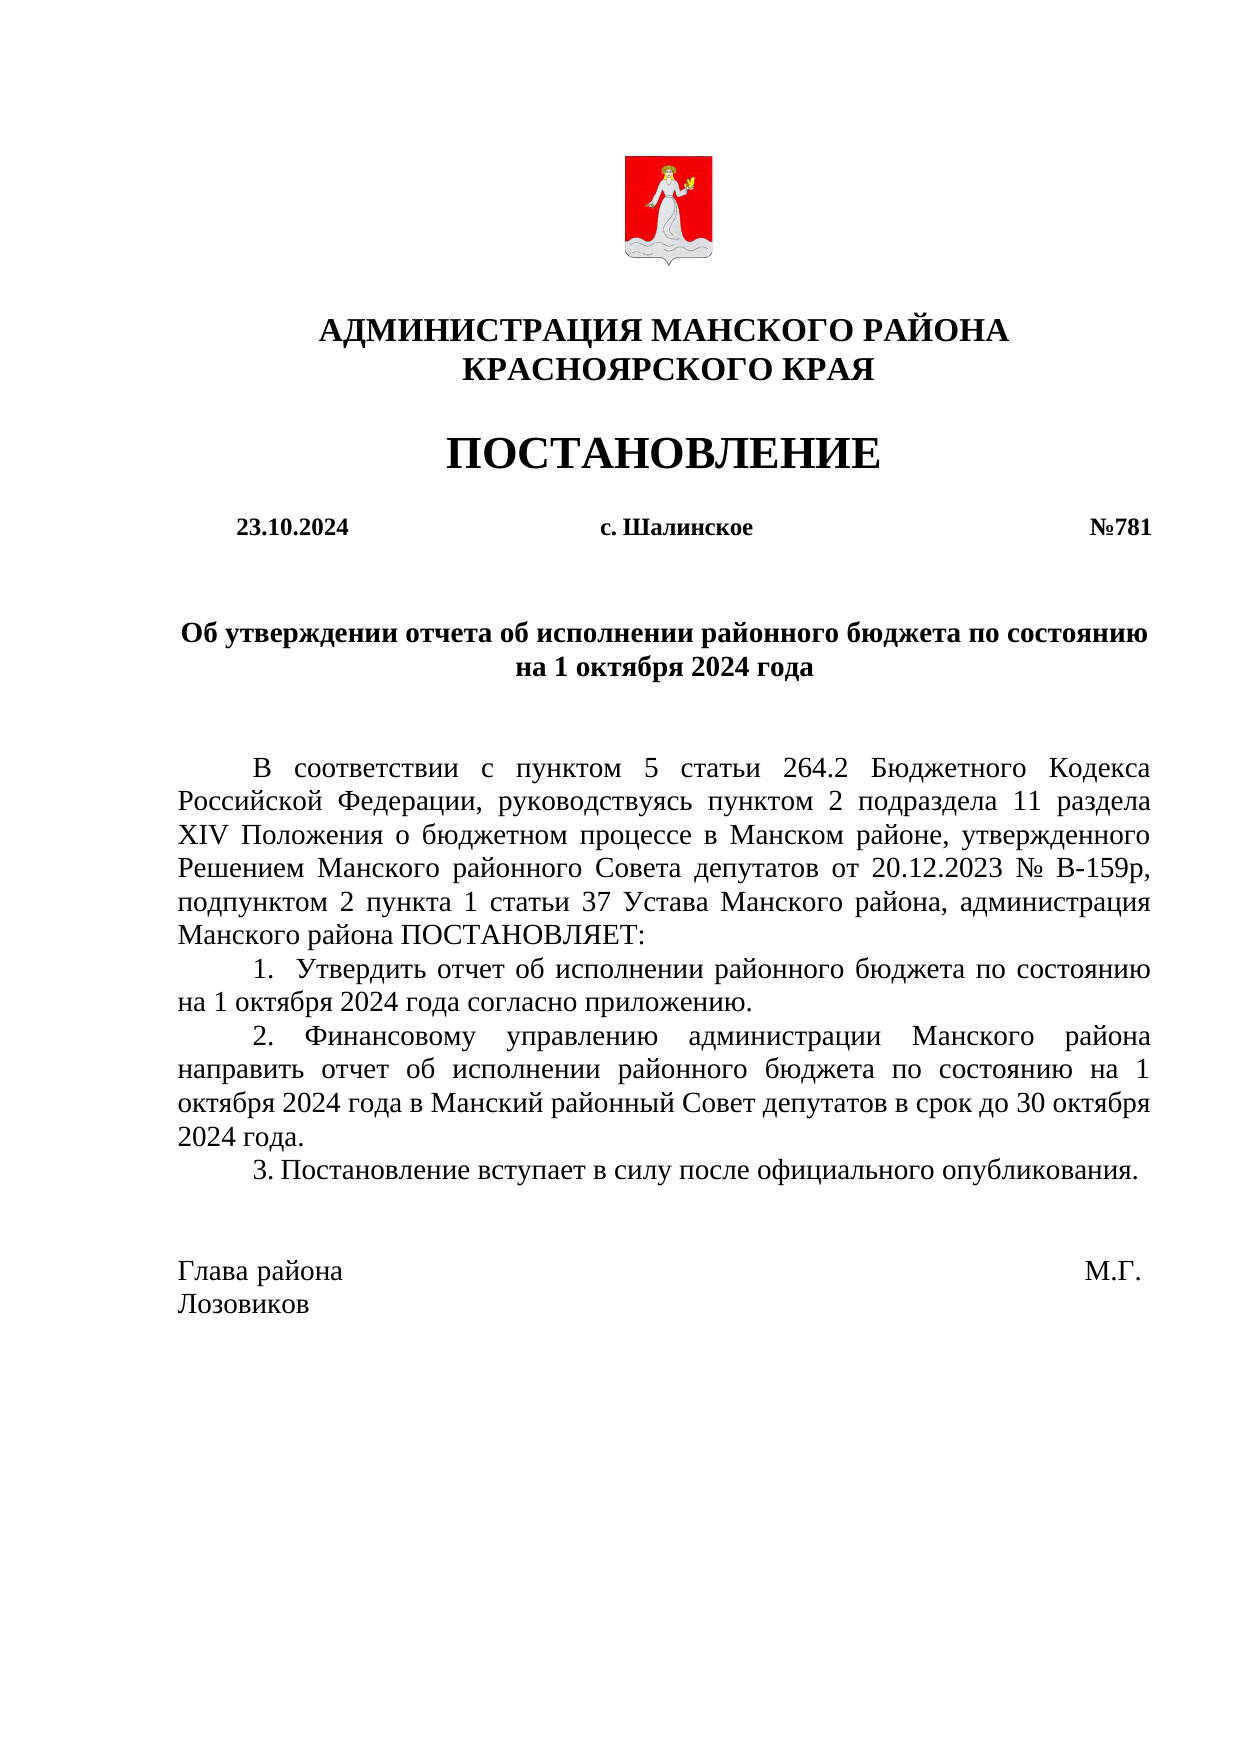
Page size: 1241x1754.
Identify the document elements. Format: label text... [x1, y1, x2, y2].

text 2. Финансовому управлению администрации Манского района направить отчет об исполнении районного бюджета по состоянию на 1 октября 2024 года в Манский районный Совет депутатов в срок до 30 октября 2024 года. [177, 1018, 1152, 1152]
text Глава района М.Г. Лозовиков [177, 1253, 1152, 1320]
text ПОСТАНОВЛЕНИЕ [177, 426, 1152, 478]
table_header 23.10.2024 [218, 512, 555, 553]
table_header с. Шалинское [555, 512, 892, 553]
text 3. Постановление вступает в силу после официального опубликования. [177, 1152, 1152, 1186]
text Об утверждении отчета об исполнении районного бюджета по состоянию на 1 октября 2024 года [177, 616, 1152, 683]
text АДМИНИСТРАЦИЯ МАНСКОГО РАЙОНА [177, 311, 1152, 349]
text КРАСНОЯРСКОГО КРАЯ [177, 349, 1152, 387]
text 1. Утвердить отчет об исполнении районного бюджета по состоянию на 1 октября 2024 года согласно приложению. [177, 951, 1152, 1018]
picture [625, 156, 713, 266]
table_header №781 [892, 512, 1207, 553]
text В соответствии с пунктом 5 статьи 264.2 Бюджетного Кодекса Российской Федерации, руководствуясь пунктом 2 подраздела 11 раздела ХIV Положения о бюджетном процессе в Манском районе, утвержденного Решением Манского районного Совета депутатов от 20.12.2023 № В-159р, подпунктом 2 пункта 1 статьи 37 Устава Манского района, администрация Манского района ПОСТАНОВЛЯЕТ: [177, 750, 1152, 951]
